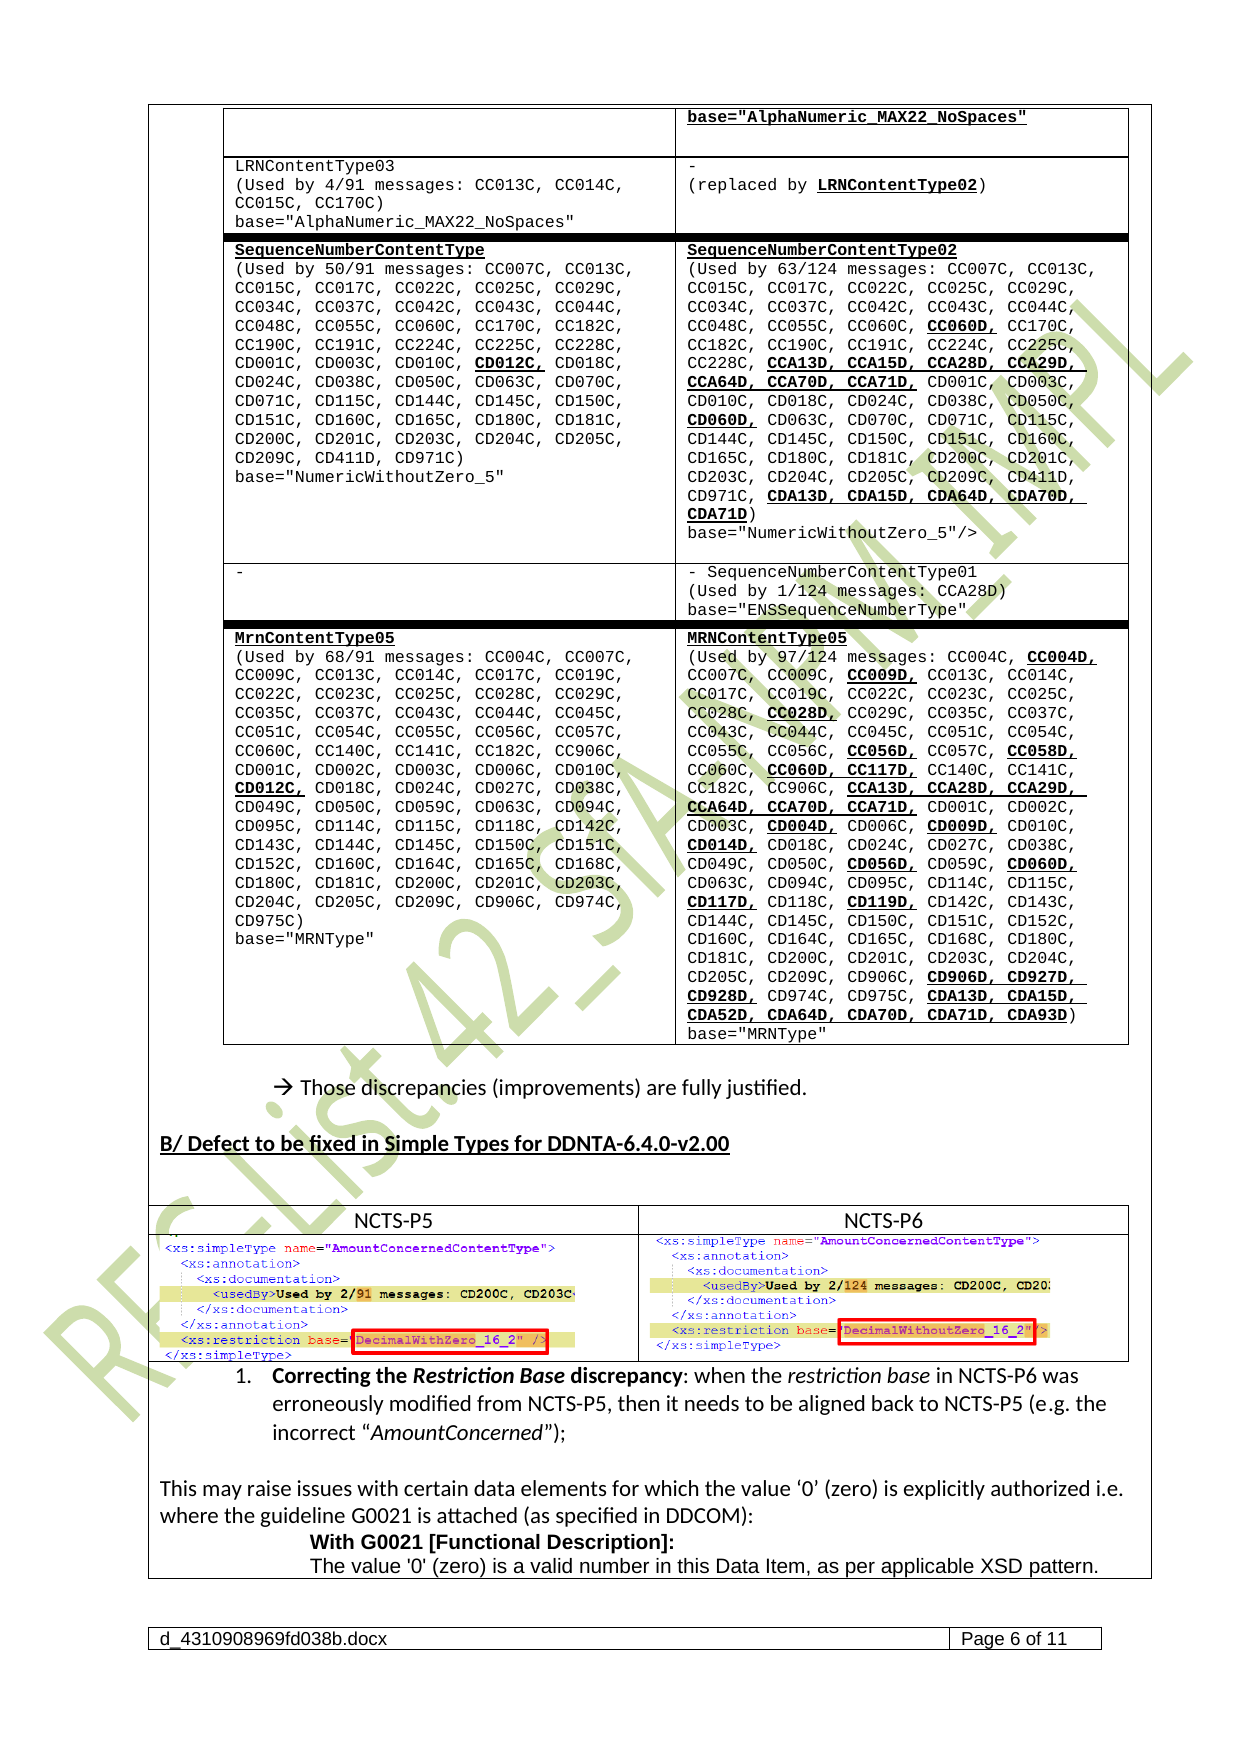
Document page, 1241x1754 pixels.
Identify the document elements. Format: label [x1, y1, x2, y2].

picture [649, 1235, 1051, 1353]
table_header [149, 105, 1151, 1578]
picture [159, 1235, 575, 1361]
